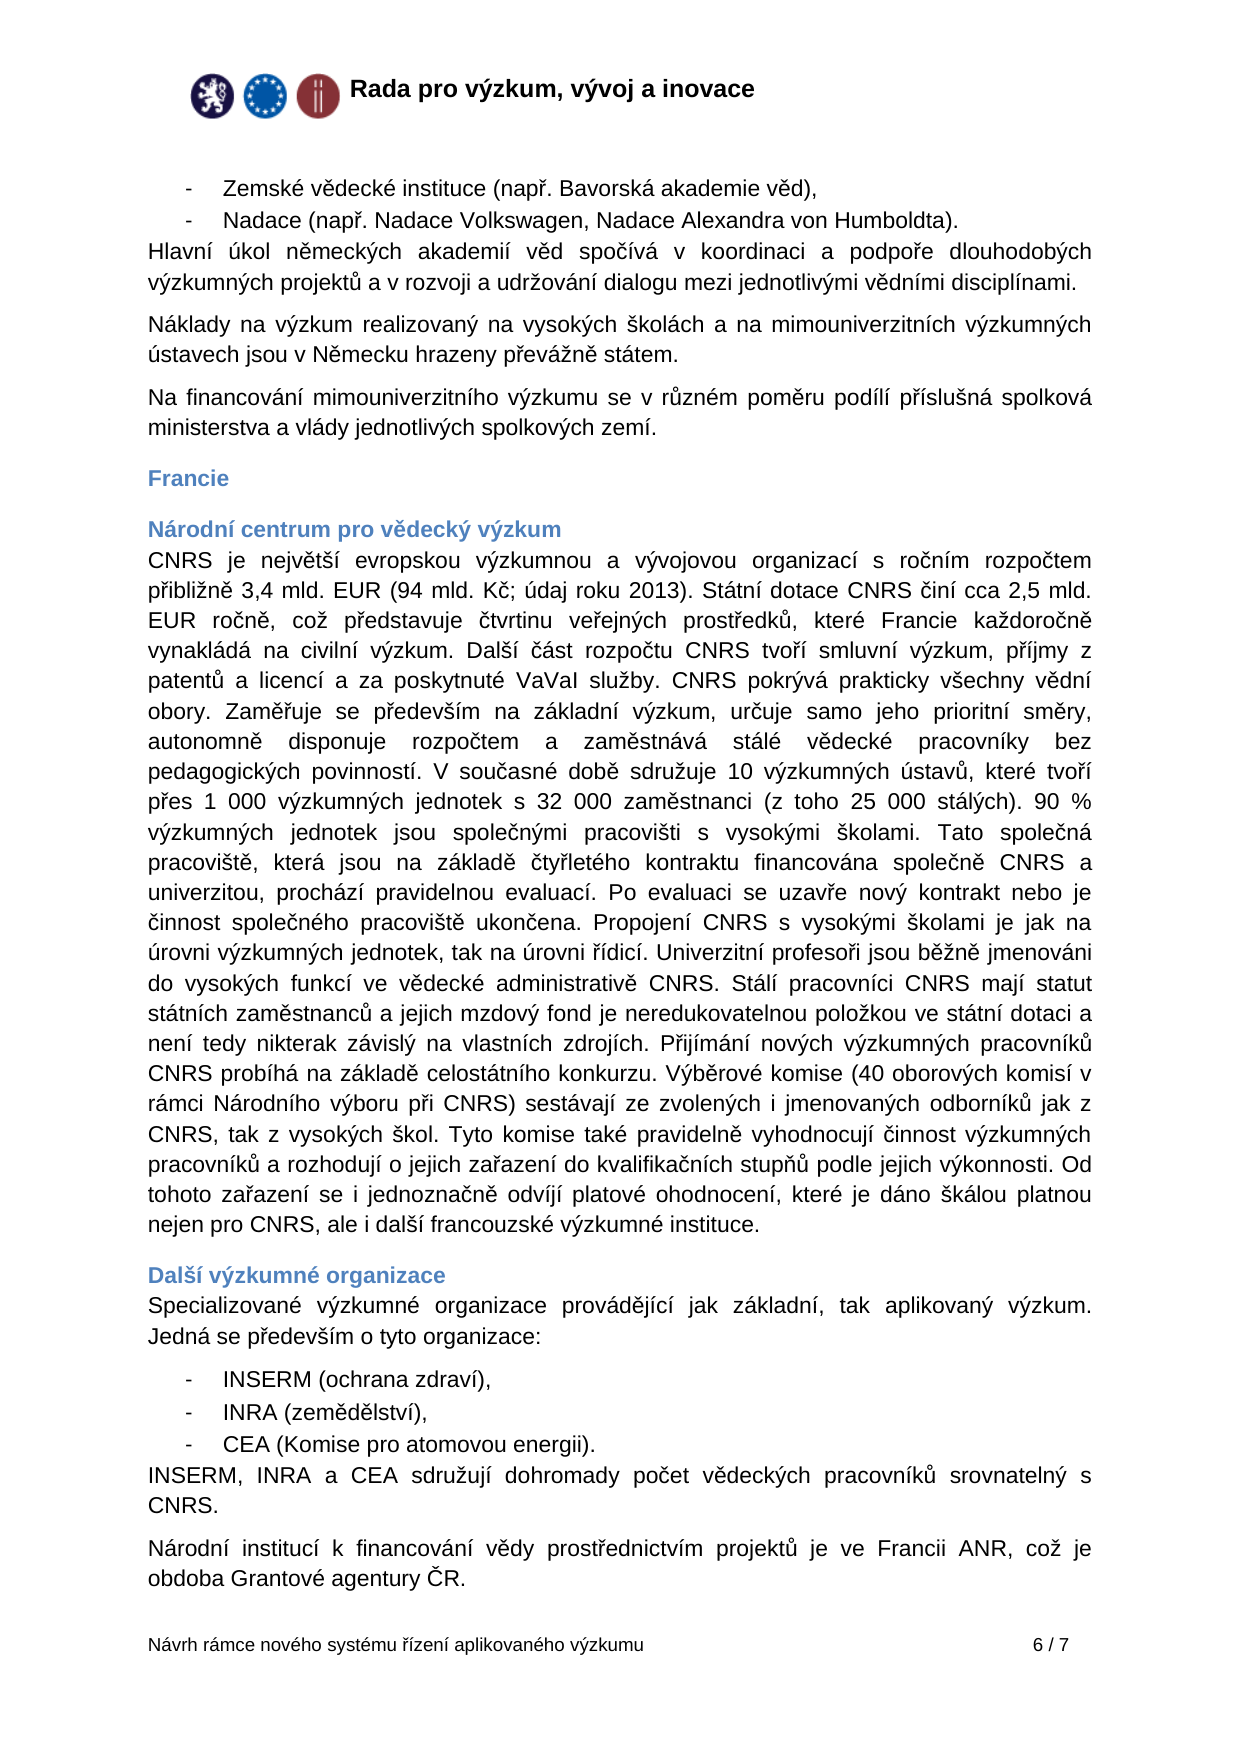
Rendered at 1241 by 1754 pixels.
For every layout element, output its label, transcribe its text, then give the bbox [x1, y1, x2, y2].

list Nadace (např. Nadace Volkswagen, Nadace Alexandra von Humboldta). [185, 206, 1093, 234]
list Zemské vědecké instituce (např. Bavorská akademie věd), [185, 174, 1093, 202]
text Národní institucí k financování vědy prostřednictvím projektů je ve Francii ANR, což je obdoba Grantové agentury ČR. [148, 1535, 1093, 1591]
text Hlavní úkol německých akademií věd spočívá v koordinaci a podpoře dlouhodobých výzkumných projektů a v rozvoji a udržování dialogu mezi jednotlivými vědními disciplínami. [148, 238, 1093, 295]
list CEA (Komise pro atomovou energii). [185, 1430, 1093, 1458]
text CNRS je největší evropskou výzkumnou a vývojovou organizací s ročním rozpočtem přibližně 3,4 mld. EUR (94 mld. Kč; údaj roku 2013). Státní dotace CNRS činí cca 2,5 mld. EUR ročně, což představuje čtvrtinu veřejných prostředků, které Francie každoročně vynakládá na civilní výzkum. Další část rozpočtu CNRS tvoří smluvní výzkum, příjmy z patentů a licencí a za poskytnuté VaVaI služby. CNRS pokrývá prakticky všechny vědní obory. Zaměřuje se především na základní výzkum, určuje samo jeho prioritní směry, autonomně disponuje rozpočtem a zaměstnává stálé vědecké pracovníky bez pedagogických povinností. V současné době sdružuje 10 výzkumných ústavů, které tvoří přes 1 000 výzkumných jednotek s 32 000 zaměstnanci (z toho 25 000 stálých). 90 % výzkumných jednotek jsou společnými pracovišti s vysokými školami. Tato společná pracoviště, která jsou na základě čtyřletého kontraktu financována společně CNRS a univerzitou, prochází pravidelnou evaluací. Po evaluaci se uzavře nový kontrakt nebo je činnost společného pracoviště ukončena. Propojení CNRS s vysokými školami je jak na úrovni výzkumných jednotek, tak na úrovni řídicí. Univerzitní profesoři jsou běžně jmenováni do vysokých funkcí ve vědecké administrativě CNRS. Stálí pracovníci CNRS mají statut státních zaměstnanců a jejich mzdový fond je neredukovatelnou položkou ve státní dotaci a není tedy nikterak závislý na vlastních zdrojích. Přijímání nových výzkumných pracovníků CNRS probíhá na základě celostátního konkurzu. Výběrové komise (40 oborových komisí v rámci Národního výboru při CNRS) sestávají ze zvolených i jmenovaných odborníků jak z CNRS, tak z vysokých škol. Tyto komise také pravidelně vyhodnocují činnost výzkumných pracovníků a rozhodují o jejich zařazení do kvalifikačních stupňů podle jejich výkonnosti. Od tohoto zařazení se i jednoznačně odvíjí platové ohodnocení, které je dáno škálou platnou nejen pro CNRS, ale i další francouzské výzkumné instituce. [148, 547, 1093, 1238]
text Náklady na výzkum realizovaný na vysokých školách a na mimouniverzitních výzkumných ústavech jsou v Německu hrazeny převážně státem. [148, 311, 1093, 368]
text Francie [148, 465, 1093, 492]
text Národní centrum pro vědecký výzkum [148, 516, 1093, 543]
text Specializované výzkumné organizace provádějící jak základní, tak aplikovaný výzkum. Jedná se především o tyto organizace: [148, 1292, 1093, 1349]
text INSERM, INRA a CEA sdružují dohromady počet vědeckých pracovníků srovnatelný s CNRS. [148, 1462, 1093, 1518]
picture [190, 73, 341, 120]
list INRA (zemědělství), [185, 1398, 1093, 1426]
list INSERM (ochrana zdraví), [185, 1365, 1093, 1393]
text Další výzkumné organizace [148, 1262, 1093, 1289]
text Na financování mimouniverzitního výzkumu se v různém poměru podílí příslušná spolková ministerstva a vlády jednotlivých spolkových zemí. [148, 384, 1093, 441]
